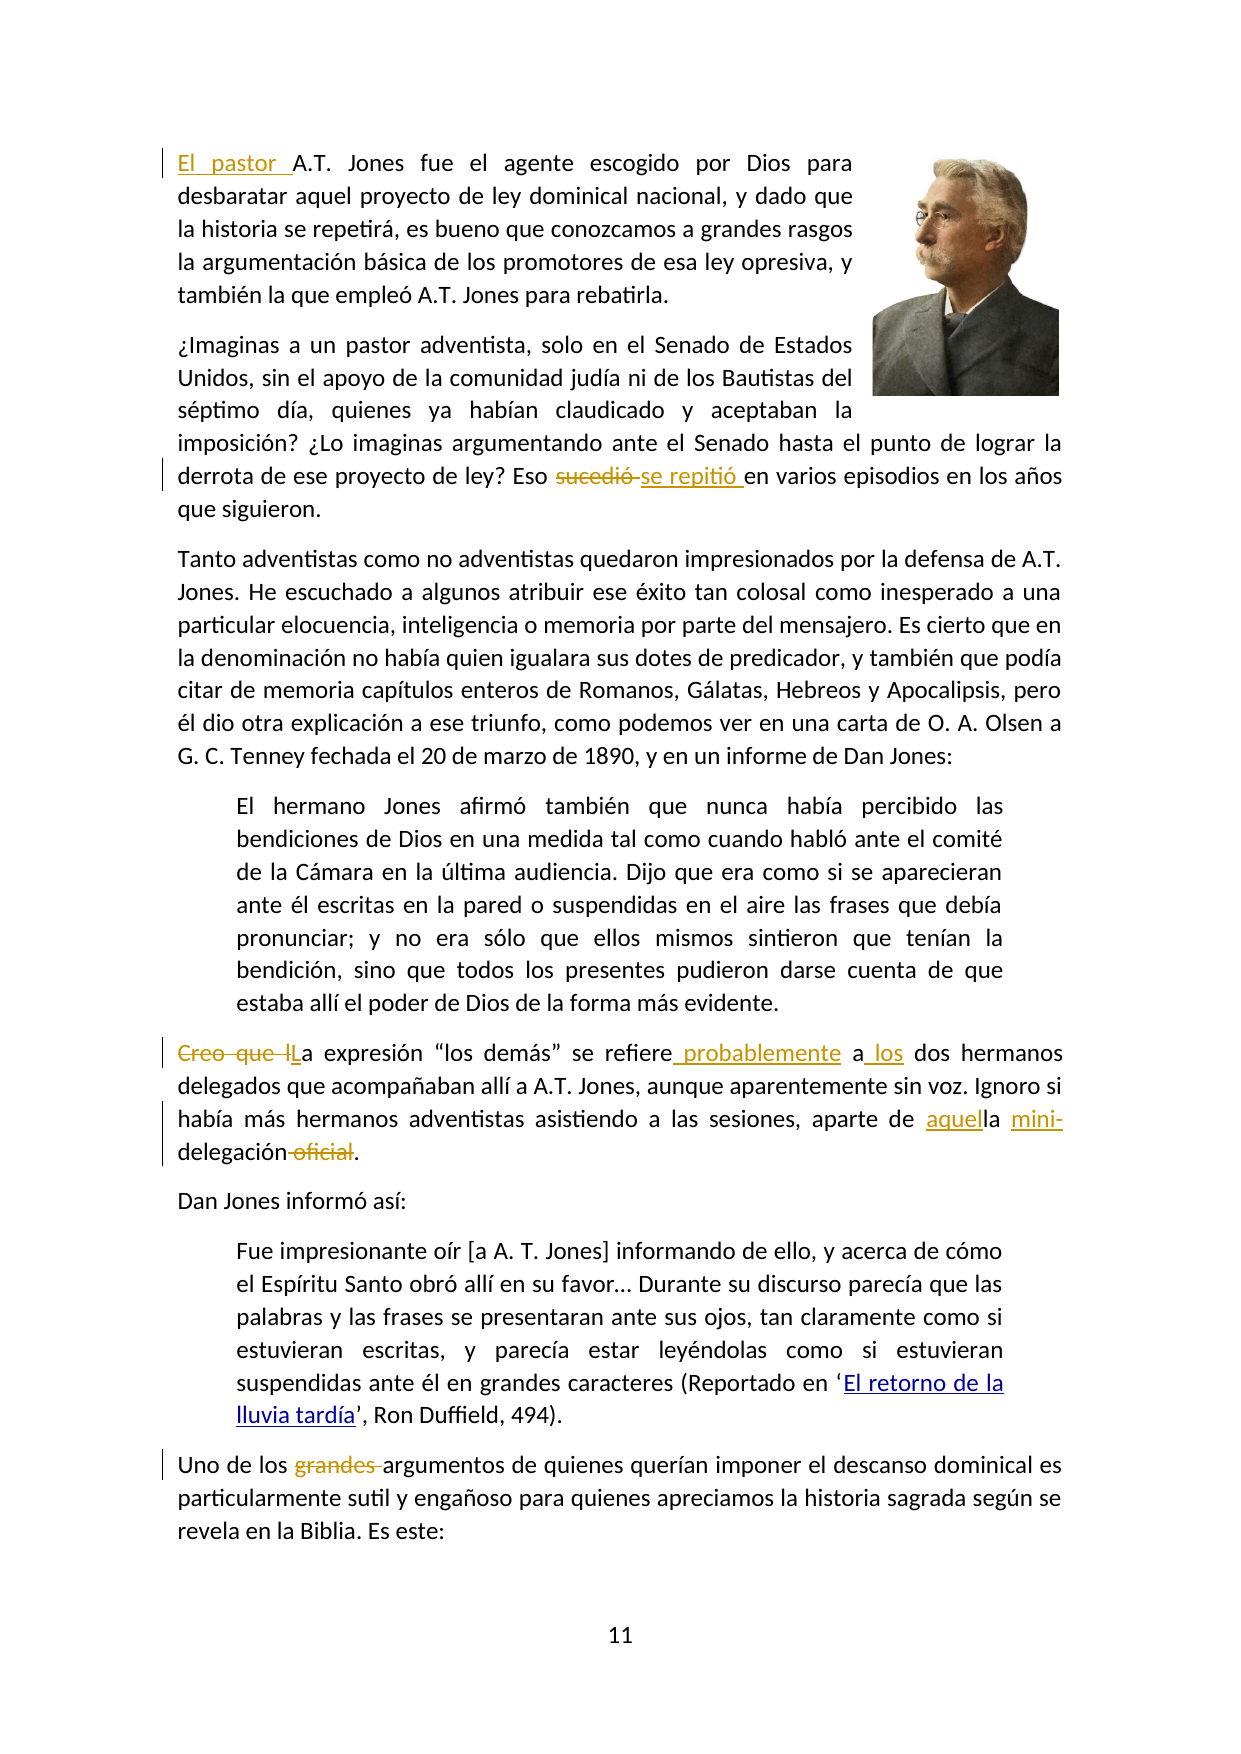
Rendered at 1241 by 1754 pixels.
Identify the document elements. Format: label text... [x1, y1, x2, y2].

text Tanto adventistas como no adventistas quedaron impresionados por la defensa de A.T. Jones. He escuchado a algunos atribuir ese éxito tan colosal como inesperado a una particular elocuencia, inteligencia o memoria por parte del mensajero. Es cierto que en la denominación no había quien igualara sus dotes de predicador, y también que podía citar de memoria capítulos enteros de Romanos, Gálatas, Hebreos y Apocalipsis, pero él dio otra explicación a ese triunfo, como podemos ver en una carta de O. A. Olsen a G. C. Tenney fechada el 20 de marzo de 1890, y en un informe de Dan Jones: [177, 543, 1063, 771]
text A.T. Jones fue el agente escogido por Dios para desbaratar aquel proyecto de ley dominical nacional, y dado que la historia se repetirá, es bueno que conozcamos a grandes rasgos la argumentación básica de los promotores de esa ley opresiva, y también la que empleó A.T. Jones para rebatirla. [177, 148, 872, 310]
picture [872, 147, 1059, 396]
text a expresión “los demás” se refiere a dos hermanos delegados que acompañaban allí a A.T. Jones, aunque aparentemente sin voz. Ignoro si había más hermanos adventistas asistiendo a las sesiones, aparte de la delegación. [177, 1037, 1063, 1166]
text Uno de los argumentos de quienes querían imponer el descanso dominical es particularmente sutil y engañoso para quienes apreciamos la historia sagrada según se revela en la Biblia. Es este: [177, 1449, 1063, 1546]
text El hermano Jones afirmó también que nunca había percibido las bendiciones de Dios en una medida tal como cuando habló ante el comité de la Cámara en la última audiencia. Dijo que era como si se aparecieran ante él escritas en la pared o suspendidas en el aire las frases que debía pronunciar; y no era sólo que ellos mismos sintieron que tenían la bendición, sino que todos los presentes pudieron darse cuenta de que estaba allí el poder de Dios de la forma más evidente. [236, 790, 1004, 1018]
text Dan Jones informó así: [177, 1186, 1063, 1216]
text ¿Imaginas a un pastor adventista, solo en el Senado de Estados Unidos, sin el apoyo de la comunidad judía ni de los Bautistas del séptimo día, quienes ya habían claudicado y aceptaban la imposición? ¿Lo imaginas argumentando ante el Senado hasta el punto de lograr la derrota de ese proyecto de ley? Eso en varios episodios en los años que siguieron. [177, 329, 1063, 524]
text Fue impresionante oír [a A. T. Jones] informando de ello, y acerca de cómo el Espíritu Santo obró allí en su favor… Durante su discurso parecía que las palabras y las frases se presentaran ante sus ojos, tan claramente como si estuvieran escritas, y parecía estar leyéndolas como si estuvieran suspendidas ante él en grandes caracteres (Reportado en ‘El retorno de la lluvia tardía’, Ron Duffield, 494). [236, 1235, 1004, 1430]
